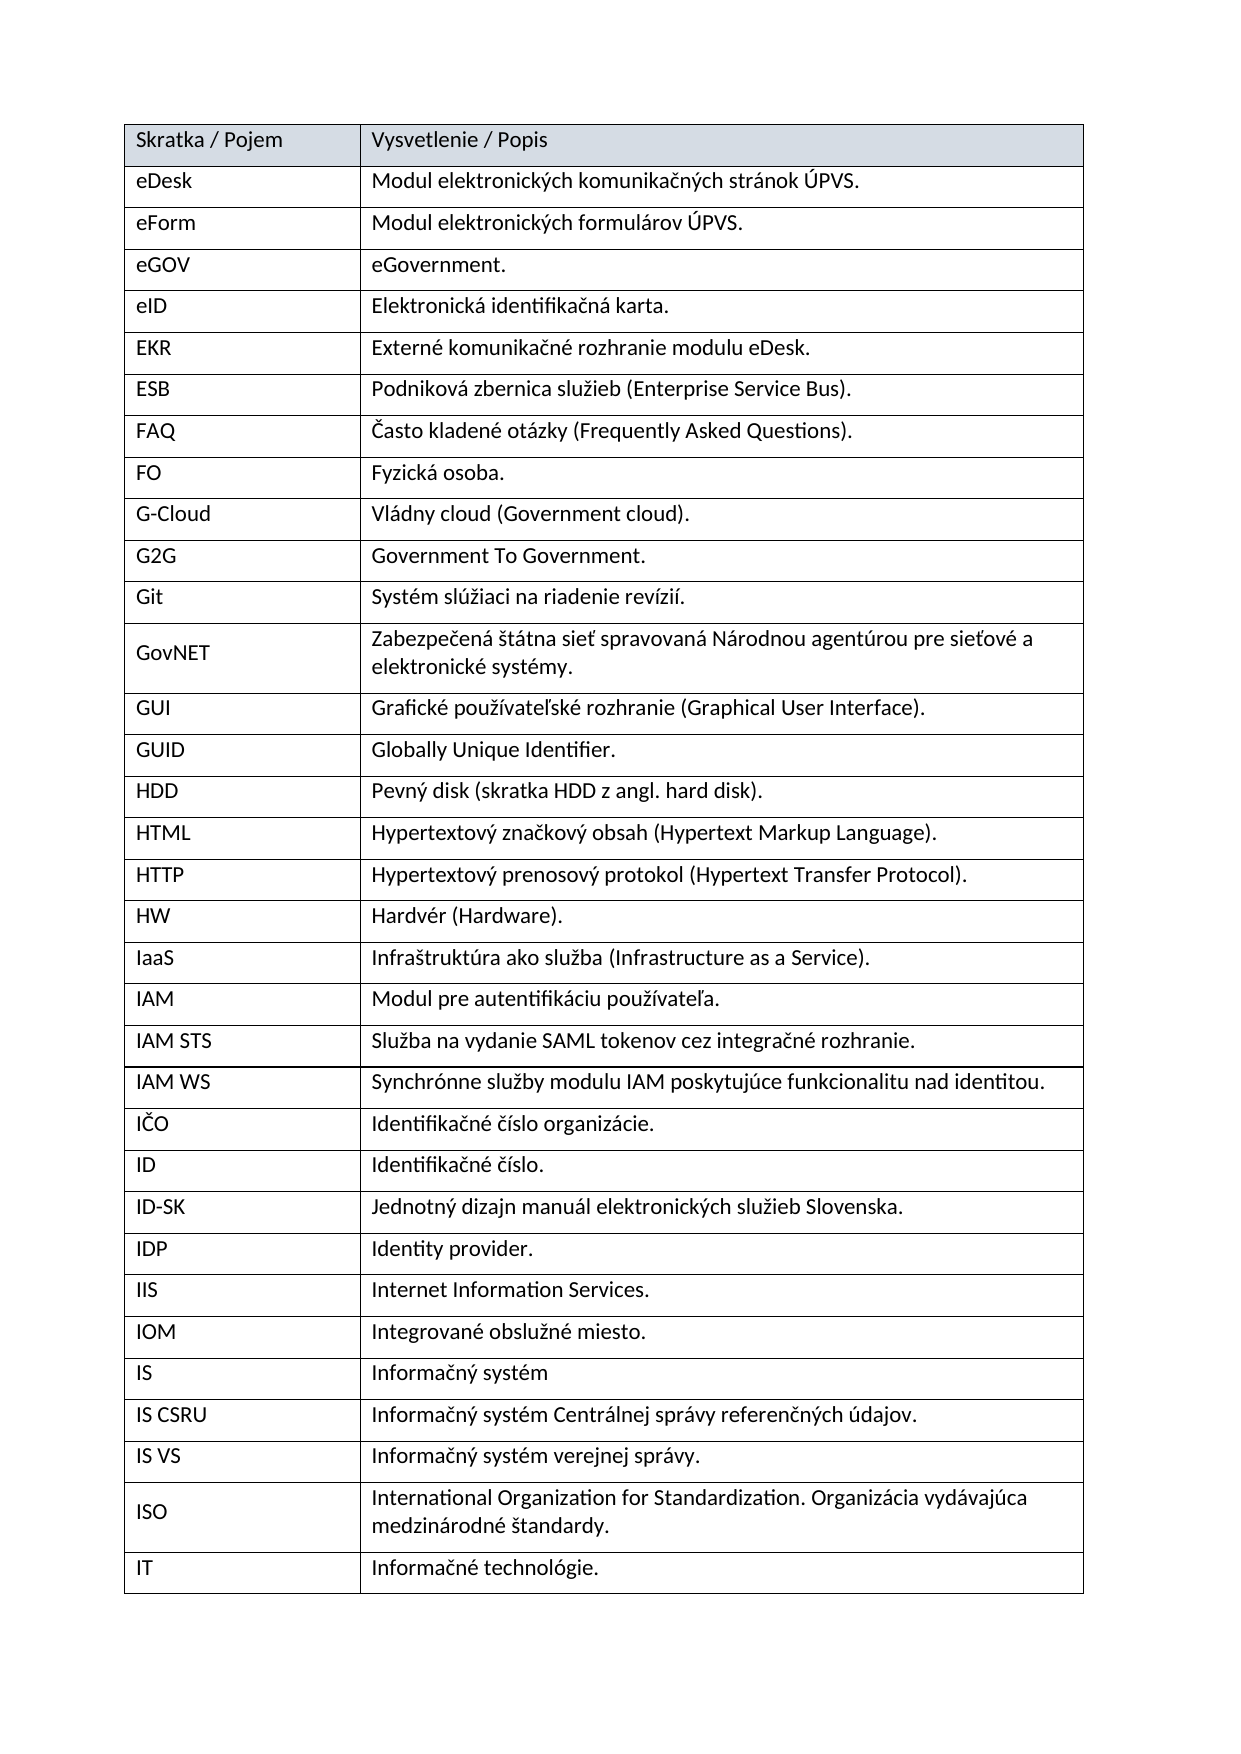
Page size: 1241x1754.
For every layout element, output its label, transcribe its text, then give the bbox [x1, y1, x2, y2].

table_cell IAM WS [125, 1068, 360, 1108]
table_cell IČO [125, 1109, 360, 1149]
table_cell ID-SK [125, 1192, 360, 1233]
table_cell FO [125, 458, 360, 498]
table_cell Informačný systém Centrálnej správy referenčných údajov. [361, 1400, 1083, 1441]
table_cell HTTP [125, 860, 360, 900]
table_cell Git [125, 582, 360, 623]
table_cell Hypertextový prenosový protokol (Hypertext Transfer Protocol). [361, 860, 1083, 900]
table_cell eID [125, 291, 360, 332]
table_cell ESB [125, 375, 360, 415]
table_cell GUID [125, 735, 360, 776]
table_cell Informačný systém [361, 1359, 1083, 1399]
table_cell IAM STS [125, 1026, 360, 1066]
table_cell eGovernment. [361, 250, 1083, 290]
table_cell Služba na vydanie SAML tokenov cez integračné rozhranie. [361, 1026, 1083, 1066]
table_cell IOM [125, 1317, 360, 1357]
table_cell G-Cloud [125, 499, 360, 540]
table_cell Zabezpečená štátna sieť spravovaná Národnou agentúrou pre sieťové a elektronické systémy. [361, 624, 1083, 692]
table_cell International Organization for Standardization. Organizácia vydávajúca medzinárodné štandardy. [361, 1483, 1083, 1552]
table_cell Identifikačné číslo. [361, 1151, 1083, 1191]
table_cell Government To Government. [361, 541, 1083, 581]
table_cell Modul elektronických komunikačných stránok ÚPVS. [361, 167, 1083, 207]
table_cell EKR [125, 333, 360, 373]
table_cell Systém slúžiaci na riadenie revízií. [361, 582, 1083, 623]
table_cell Internet Information Services. [361, 1275, 1083, 1316]
table_cell Integrované obslužné miesto. [361, 1317, 1083, 1357]
table_cell GUI [125, 694, 360, 734]
table_header Skratka / Pojem [125, 125, 360, 166]
table_cell Externé komunikačné rozhranie modulu eDesk. [361, 333, 1083, 373]
table_cell Elektronická identifikačná karta. [361, 291, 1083, 332]
table_cell Identifikačné číslo organizácie. [361, 1109, 1083, 1149]
table_cell IaaS [125, 943, 360, 983]
table_cell ISO [125, 1483, 360, 1552]
table_cell IDP [125, 1234, 360, 1274]
table_cell HDD [125, 777, 360, 817]
table_cell IT [125, 1553, 360, 1593]
table_cell HTML [125, 818, 360, 859]
table_cell Synchrónne služby modulu IAM poskytujúce funkcionalitu nad identitou. [361, 1068, 1083, 1108]
table_cell Infraštruktúra ako služba (Infrastructure as a Service). [361, 943, 1083, 983]
table_cell Informačný systém verejnej správy. [361, 1442, 1083, 1482]
table_cell IS VS [125, 1442, 360, 1482]
table_cell Jednotný dizajn manuál elektronických služieb Slovenska. [361, 1192, 1083, 1233]
table_cell Pevný disk (skratka HDD z angl. hard disk). [361, 777, 1083, 817]
table_cell ID [125, 1151, 360, 1191]
table_cell IAM [125, 984, 360, 1025]
table_cell IS CSRU [125, 1400, 360, 1441]
table_cell IIS [125, 1275, 360, 1316]
table_cell GovNET [125, 624, 360, 692]
table_cell FAQ [125, 416, 360, 457]
table_cell Podniková zbernica služieb (Enterprise Service Bus). [361, 375, 1083, 415]
table_cell Hardvér (Hardware). [361, 901, 1083, 942]
table_cell Modul elektronických formulárov ÚPVS. [361, 208, 1083, 249]
table_cell eGOV [125, 250, 360, 290]
table_cell eForm [125, 208, 360, 249]
table_cell Často kladené otázky (Frequently Asked Questions). [361, 416, 1083, 457]
table_header Vysvetlenie / Popis [361, 125, 1083, 166]
table_cell Hypertextový značkový obsah (Hypertext Markup Language). [361, 818, 1083, 859]
table_cell Grafické používateľské rozhranie (Graphical User Interface). [361, 694, 1083, 734]
table_cell Vládny cloud (Government cloud). [361, 499, 1083, 540]
table_cell Globally Unique Identifier. [361, 735, 1083, 776]
table_cell Identity provider. [361, 1234, 1083, 1274]
table_cell IS [125, 1359, 360, 1399]
table_cell Fyzická osoba. [361, 458, 1083, 498]
table_cell G2G [125, 541, 360, 581]
table_cell Modul pre autentifikáciu používateľa. [361, 984, 1083, 1025]
table_cell HW [125, 901, 360, 942]
table_cell eDesk [125, 167, 360, 207]
table_cell Informačné technológie. [361, 1553, 1083, 1593]
